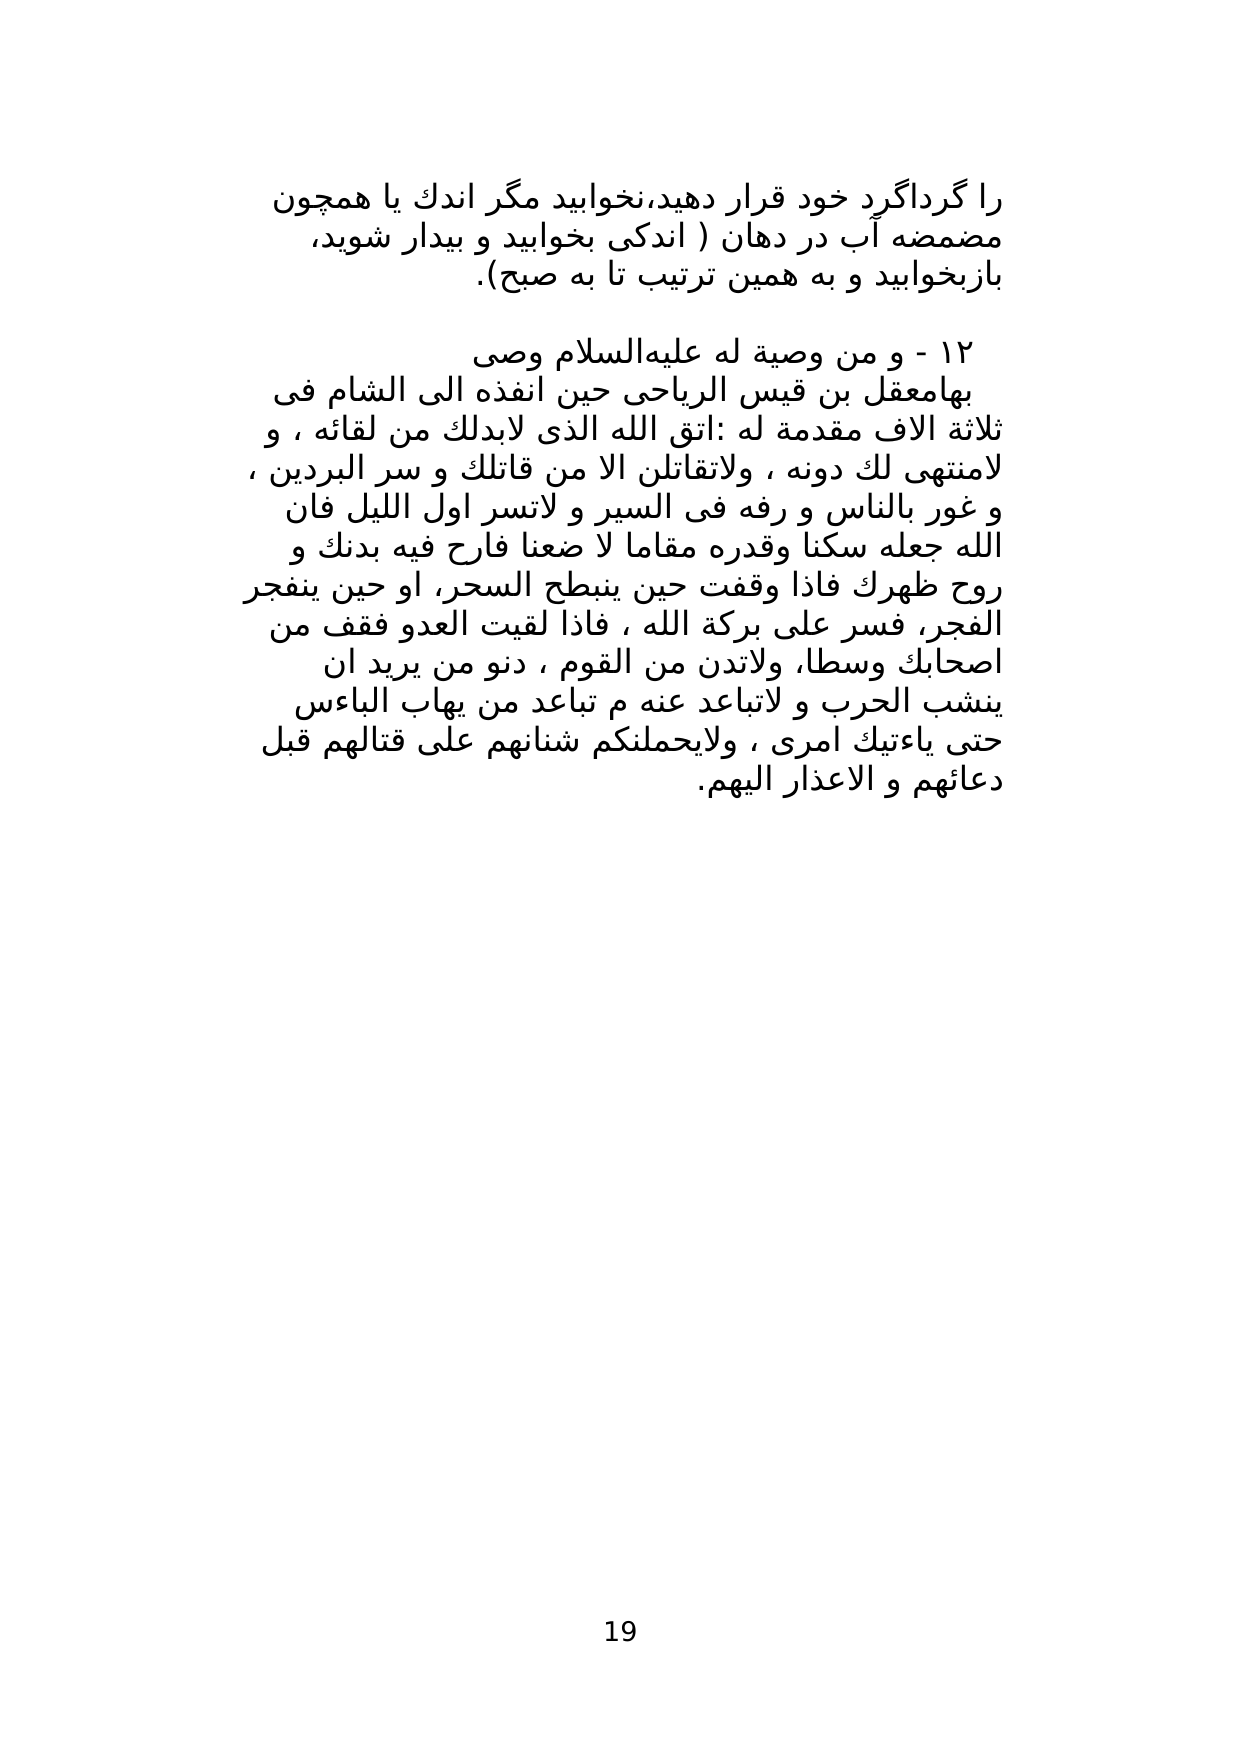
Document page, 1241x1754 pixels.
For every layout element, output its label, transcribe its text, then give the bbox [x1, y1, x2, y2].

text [236, 177, 1004, 294]
text بهامعقل بن قيس الرياحى حين انفذه الى الشام فى ثلاثة الاف مقدمة له :اتق الله الذى لابدلك من لقائه ، و لامنتهى لك دونه ، ولاتقاتلن الا من قاتلك و سر البردين ، و غور بالناس و رفه فى السير و لاتسر اول الليل فان الله جعله سكنا وقدره مقاما لا ضعنا فارح فيه بدنك و روح ظهرك فاذا وقفت حين ينبطح السحر، او حين ينفجر الفجر، فسر على بركة الله ، فاذا لقيت العدو فقف من اصحابك وسطا، ولاتدن من القوم ، دنو من يريد ان ينشب الحرب و لاتباعد عنه م تباعد من يهاب الباءس حتى ياءتيك امرى ، ولايحملنكم شنانهم على قتالهم قبل دعائهم و الاعذار اليهم. [236, 371, 1004, 798]
text ١٢ - و من وصية له عليه‌السلام وصى [236, 332, 1004, 371]
